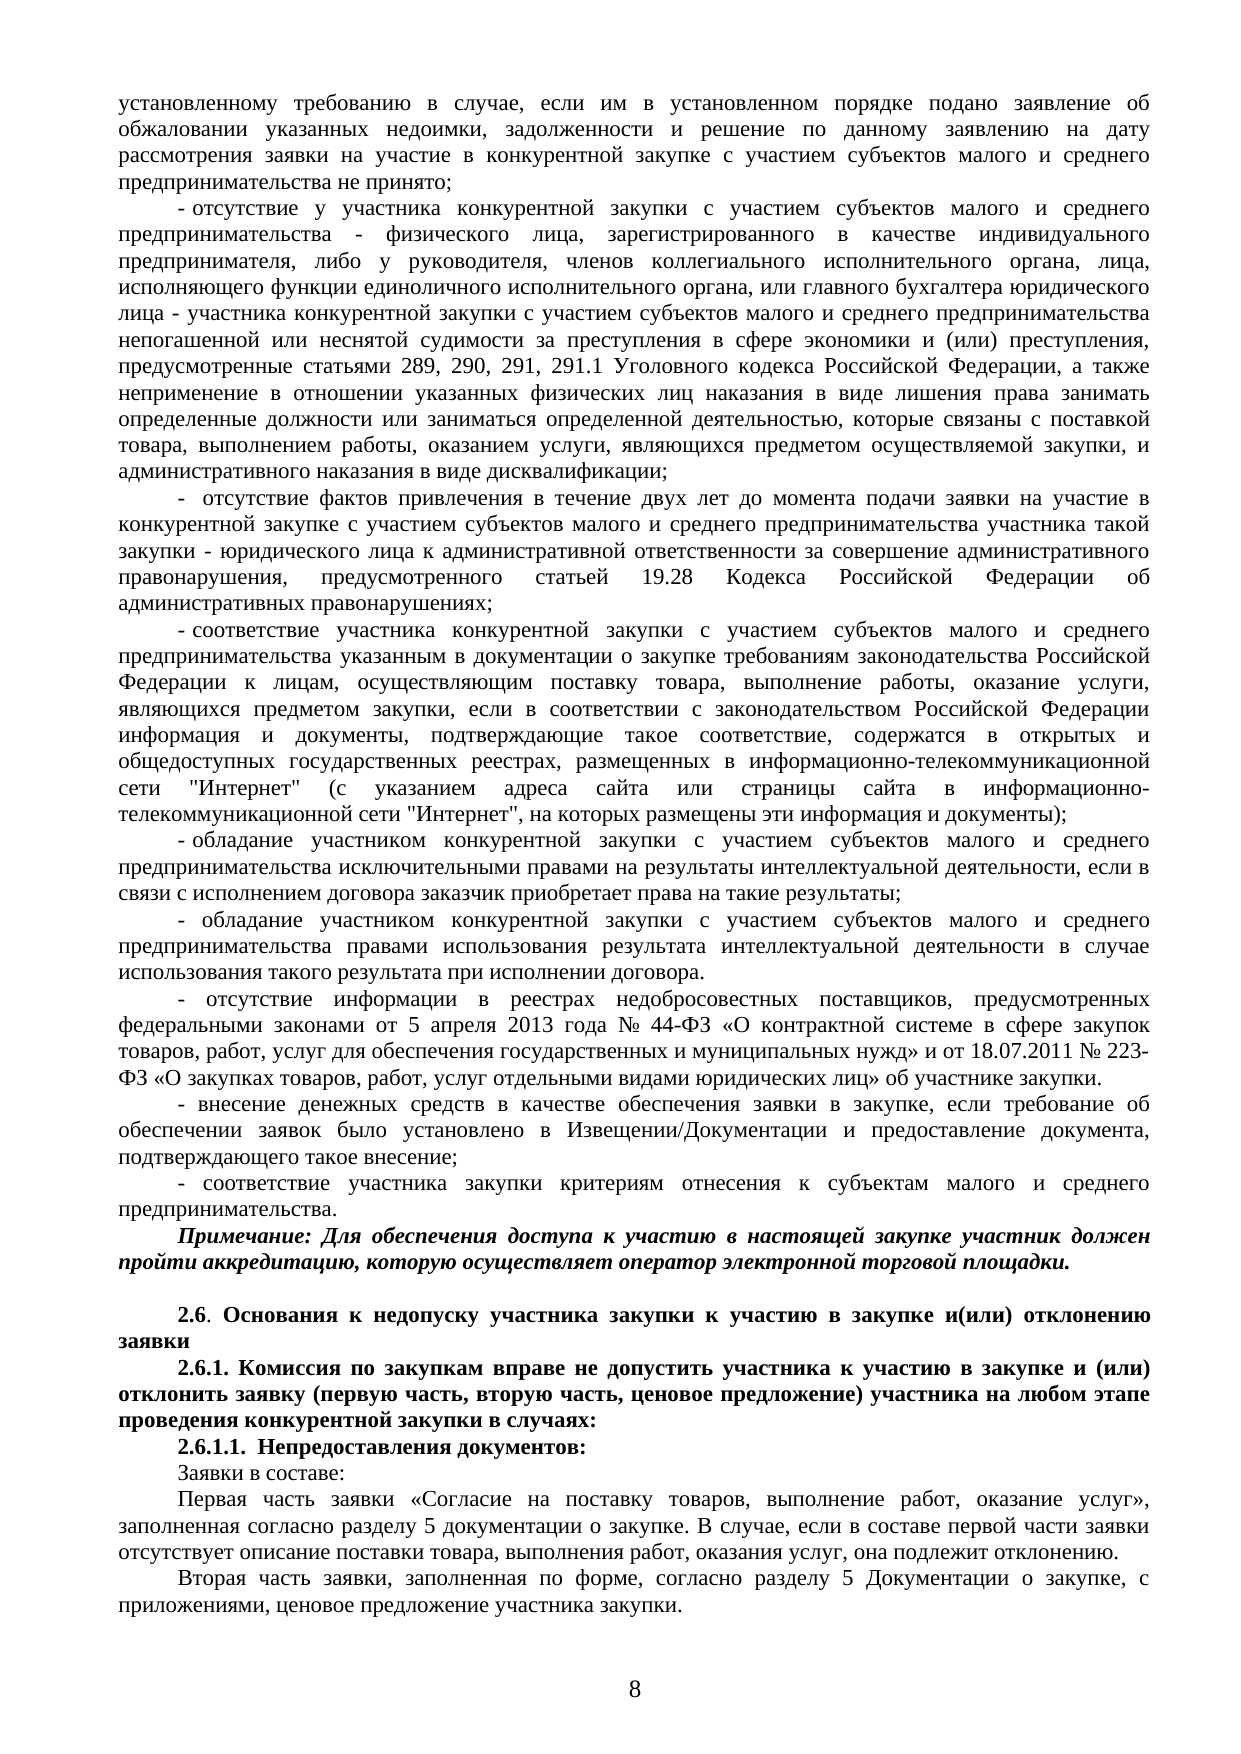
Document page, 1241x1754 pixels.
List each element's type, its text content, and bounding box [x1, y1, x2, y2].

text - внесение денежных средств в качестве обеспечения заявки в закупке, если требование об обеспечении заявок было установлено в Извещении/Документации и предоставление документа, подтверждающего такое внесение; [118, 1090, 1152, 1169]
text 2.6.1.1. Непредоставления документов: [118, 1433, 1152, 1459]
text Первая часть заявки «Согласие на поставку товаров, выполнение работ, оказание услуг», заполненная согласно разделу 5 документации о закупке. В случае, если в составе первой части заявки отсутствует описание поставки товара, выполнения работ, оказания услуг, она подлежит отклонению. [118, 1485, 1152, 1564]
list отсутствие у участника конкурентной закупки с участием субъектов малого и среднего предпринимательства - физического лица, зарегистрированного в качестве индивидуального предпринимателя, либо у руководителя, членов коллегиального исполнительного органа, лица, исполняющего функции единоличного исполнительного органа, или главного бухгалтера юридического лица - участника конкурентной закупки с участием субъектов малого и среднего предпринимательства непогашенной или неснятой судимости за преступления в сфере экономики и (или) преступления, предусмотренные статьями 289, 290, 291, 291.1 Уголовного кодекса Российской Федерации, а также неприменение в отношении указанных физических лиц наказания в виде лишения права занимать определенные должности или заниматься определенной деятельностью, которые связаны с поставкой товара, выполнением работы, оказанием услуги, являющихся предметом осуществляемой закупки, и административного наказания в виде дисквалификации; [118, 194, 1152, 484]
text Заявки в составе: [118, 1459, 1152, 1485]
list - соответствие участника закупки критериям отнесения к субъектам малого и среднего предпринимательства. [118, 1169, 1152, 1222]
list - отсутствие информации в реестрах недобросовестных поставщиков, предусмотренных федеральными законами от 5 апреля 2013 года № 44-ФЗ «О контрактной системе в сфере закупок товаров, работ, услуг для обеспечения государственных и муниципальных нужд» и от 18.07.2011 № 223-ФЗ «О закупках товаров, работ, услуг отдельными видами юридических лиц» об участнике закупки. [118, 985, 1152, 1090]
text 2.6. Основания к недопуску участника закупки к участию в закупке и(или) отклонению заявки [118, 1301, 1152, 1354]
list соответствие участника конкурентной закупки с участием субъектов малого и среднего предпринимательства указанным в документации о закупке требованиям законодательства Российской Федерации к лицам, осуществляющим поставку товара, выполнение работы, оказание услуги, являющихся предметом закупки, если в соответствии с законодательством Российской Федерации информация и документы, подтверждающие такое соответствие, содержатся в открытых и общедоступных государственных реестрах, размещенных в информационно-телекоммуникационной сети "Интернет" (с указанием адреса сайта или страницы сайта в информационно-телекоммуникационной сети "Интернет", на которых размещены эти информация и документы); [118, 616, 1152, 827]
text Вторая часть заявки, заполненная по форме, согласно разделу 5 Документации о закупке, с приложениями, ценовое предложение участника закупки. [118, 1564, 1152, 1617]
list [118, 89, 1152, 194]
text 2.6.1. Комиссия по закупкам вправе не допустить участника к участию в закупке и (или) отклонить заявку (первую часть, вторую часть, ценовое предложение) участника на любом этапе проведения конкурентной закупки в случаях: [118, 1354, 1152, 1433]
list отсутствие фактов привлечения в течение двух лет до момента подачи заявки на участие в конкурентной закупке с участием субъектов малого и среднего предпринимательства участника такой закупки - юридического лица к административной ответственности за совершение административного правонарушения, предусмотренного статьей 19.28 Кодекса Российской Федерации об административных правонарушениях; [118, 484, 1152, 616]
text Примечание: Для обеспечения доступа к участию в настоящей закупке участник должен пройти аккредитацию, которую осуществляет оператор электронной торговой площадки. [118, 1222, 1152, 1274]
text - обладание участником конкурентной закупки с участием субъектов малого и среднего предпринимательства правами использования результата интеллектуальной деятельности в случае использования такого результата при исполнении договора. [118, 906, 1152, 985]
list обладание участником конкурентной закупки с участием субъектов малого и среднего предпринимательства исключительными правами на результаты интеллектуальной деятельности, если в связи с исполнением договора заказчик приобретает права на такие результаты; [118, 827, 1152, 906]
